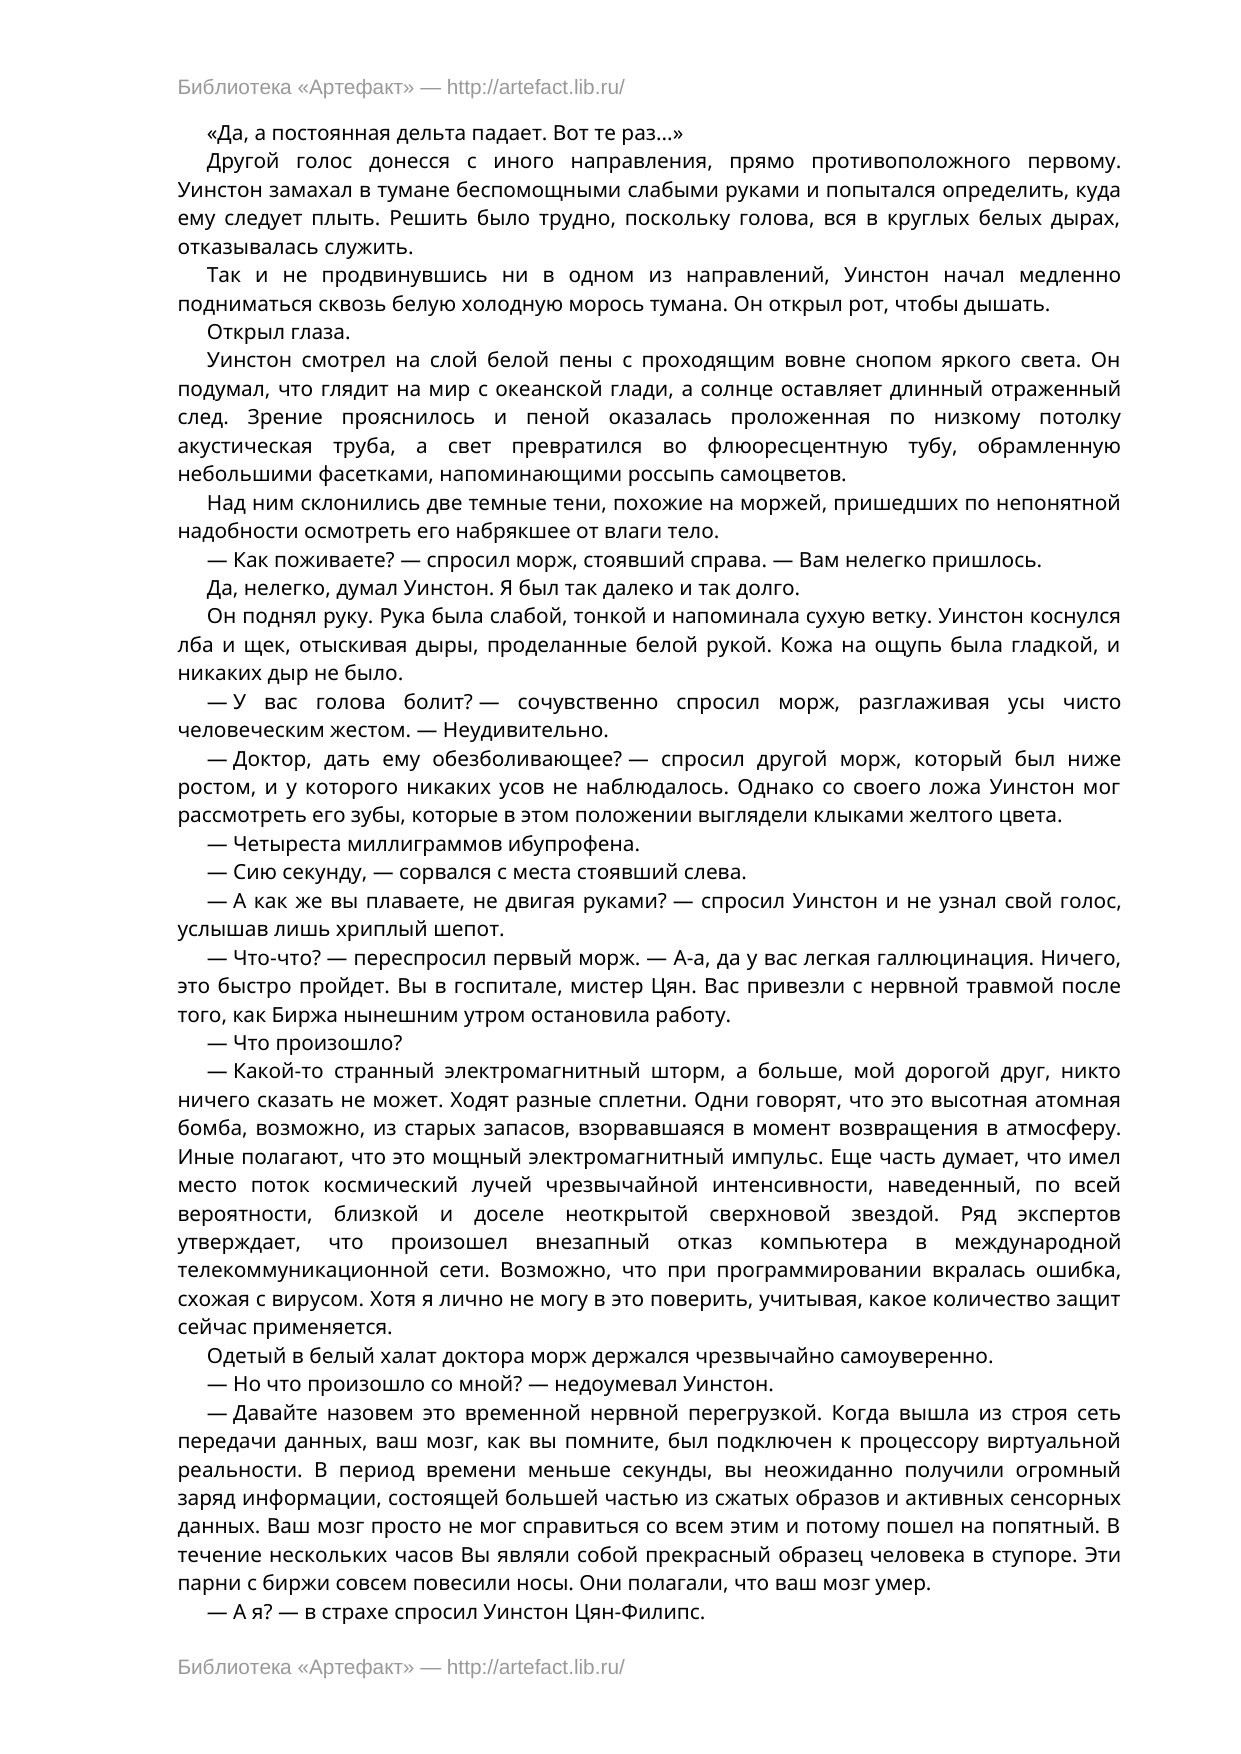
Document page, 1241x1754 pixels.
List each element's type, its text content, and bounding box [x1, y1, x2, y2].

text — Что произошло? [177, 1028, 1122, 1057]
text Да, нелегко, думал Уинстон. Я был так далеко и так долго. [177, 573, 1122, 602]
text Другой голос донесся с иного направления, прямо противоположного первому. Уинстон замахал в тумане беспомощными слабыми руками и попытался определить, куда ему следует плыть. Решить было трудно, поскольку голова, вся в круглых белых дырах, отказывалась служить. [177, 147, 1122, 260]
text Он поднял руку. Рука была слабой, тонкой и напоминала сухую ветку. Уинстон коснулся лба и щек, отыскивая дыры, проделанные белой рукой. Кожа на ощупь была гладкой, и никаких дыр не было. [177, 602, 1122, 687]
text — А я? — в страхе спросил Уинстон Цян-Филипс. [177, 1597, 1122, 1625]
text — Что-что? — переспросил первый морж. — А-а, да у вас легкая галлюцинация. Ничего, это быстро пройдет. Вы в госпитале, мистер Цян. Вас привезли с нервной травмой после того, как Биржа нынешним утром остановила работу. [177, 943, 1122, 1028]
text Так и не продвинувшись ни в одном из направлений, Уинстон начал медленно подниматься сквозь белую холодную морось тумана. Он открыл рот, чтобы дышать. [177, 260, 1122, 317]
text Одетый в белый халат доктора морж держался чрезвычайно самоуверенно. [177, 1341, 1122, 1369]
text — У вас голова болит? — сочувственно спросил морж, разглаживая усы чисто человеческим жестом. — Неудивительно. [177, 687, 1122, 744]
text — Давайте назовем это временной нервной перегрузкой. Когда вышла из строя сеть передачи данных, ваш мозг, как вы помните, был подключен к процессору виртуальной реальности. В период времени меньше секунды, вы неожиданно получили огромный заряд информации, состоящей большей частью из сжатых образов и активных сенсорных данных. Ваш мозг просто не мог справиться со всем этим и потому пошел на попятный. В течение нескольких часов Вы являли собой прекрасный образец человека в ступоре. Эти парни с биржи совсем повесили носы. Они полагали, что ваш мозг умер. [177, 1398, 1122, 1597]
text — Доктор, дать ему обезболивающее? — спросил другой морж, который был ниже ростом, и у которого никаких усов не наблюдалось. Однако со своего ложа Уинстон мог рассмотреть его зубы, которые в этом положении выглядели клыками желтого цвета. [177, 744, 1122, 829]
text — Но что произошло со мной? — недоумевал Уинстон. [177, 1369, 1122, 1398]
text Над ним склонились две темные тени, похожие на моржей, пришедших по непонятной надобности осмотреть его набрякшее от влаги тело. [177, 488, 1122, 545]
text «Да, а постоянная дельта падает. Вот те раз...» [177, 118, 1122, 147]
text — Четыреста миллиграммов ибупрофена. [177, 829, 1122, 857]
text Уинстон смотрел на слой белой пены с проходящим вовне снопом яркого света. Он подумал, что глядит на мир с океанской глади, а солнце оставляет длинный отраженный след. Зрение прояснилось и пеной оказалась проложенная по низкому потолку акустическая труба, а свет превратился во флюоресцентную тубу, обрамленную небольшими фасетками, напоминающими россыпь самоцветов. [177, 346, 1122, 488]
text — Как поживаете? — спросил морж, стоявший справа. — Вам нелегко пришлось. [177, 545, 1122, 573]
text — Какой-то странный электромагнитный шторм, а больше, мой дорогой друг, никто ничего сказать не может. Ходят разные сплетни. Одни говорят, что это высотная атомная бомба, возможно, из старых запасов, взорвавшаяся в момент возвращения в атмосферу. Иные полагают, что это мощный электромагнитный импульс. Еще часть думает, что имел место поток космический лучей чрезвычайной интенсивности, наведенный, по всей вероятности, близкой и доселе неоткрытой сверхновой звездой. Ряд экспертов утверждает, что произошел внезапный отказ компьютера в международной телекоммуникационной сети. Возможно, что при программировании вкралась ошибка, схожая с вирусом. Хотя я лично не могу в это поверить, учитывая, какое количество защит сейчас применяется. [177, 1057, 1122, 1341]
text Открыл глаза. [177, 317, 1122, 346]
text — А как же вы плаваете, не двигая руками? — спросил Уинстон и не узнал свой голос, услышав лишь хриплый шепот. [177, 886, 1122, 943]
text — Сию секунду, — сорвался с места стоявший слева. [177, 857, 1122, 886]
